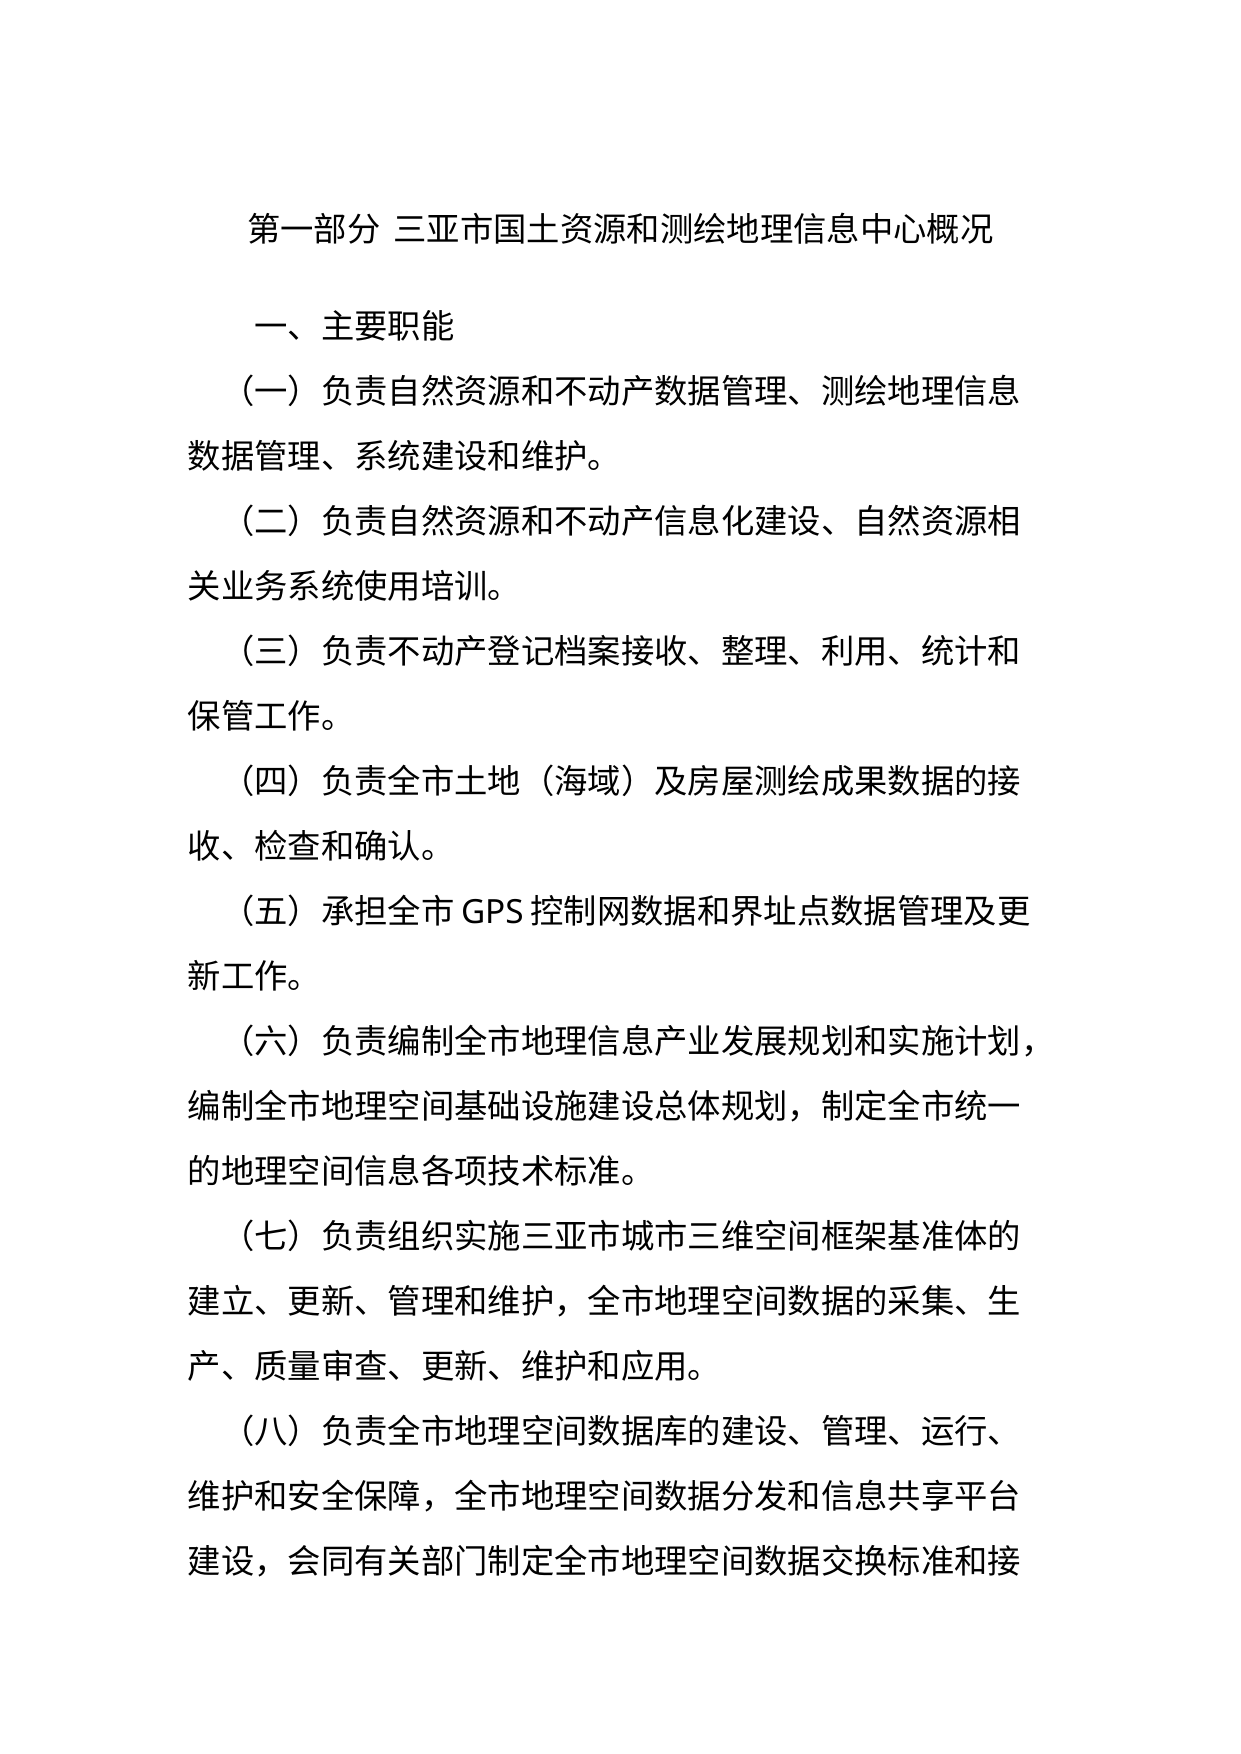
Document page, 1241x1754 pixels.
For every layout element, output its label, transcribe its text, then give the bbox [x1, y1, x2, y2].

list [187, 1397, 1053, 1592]
list 负责不动产登记档案接收、整理、利用、统计和保管工作。 [187, 617, 1053, 747]
list 承担全市GPS控制网数据和界址点数据管理及更新工作。 [187, 877, 1053, 1007]
list 一、主要职能 [187, 292, 1053, 357]
list 负责自然资源和不动产数据管理、测绘地理信息数据管理、系统建设和维护。 [187, 357, 1053, 487]
list 负责编制全市地理信息产业发展规划和实施计划，编制全市地理空间基础设施建设总体规划，制定全市统一的地理空间信息各项技术标准。 [187, 1007, 1053, 1202]
list 负责全市土地（海域）及房屋测绘成果数据的接收、检查和确认。 [187, 747, 1053, 877]
list 负责自然资源和不动产信息化建设、自然资源相关业务系统使用培训。 [187, 487, 1053, 617]
list 三亚市国土资源和测绘地理信息中心概况 [187, 194, 1053, 259]
list 负责组织实施三亚市城市三维空间框架基准体的建立、更新、管理和维护，全市地理空间数据的采集、生产、质量审查、更新、维护和应用。 [187, 1202, 1053, 1397]
